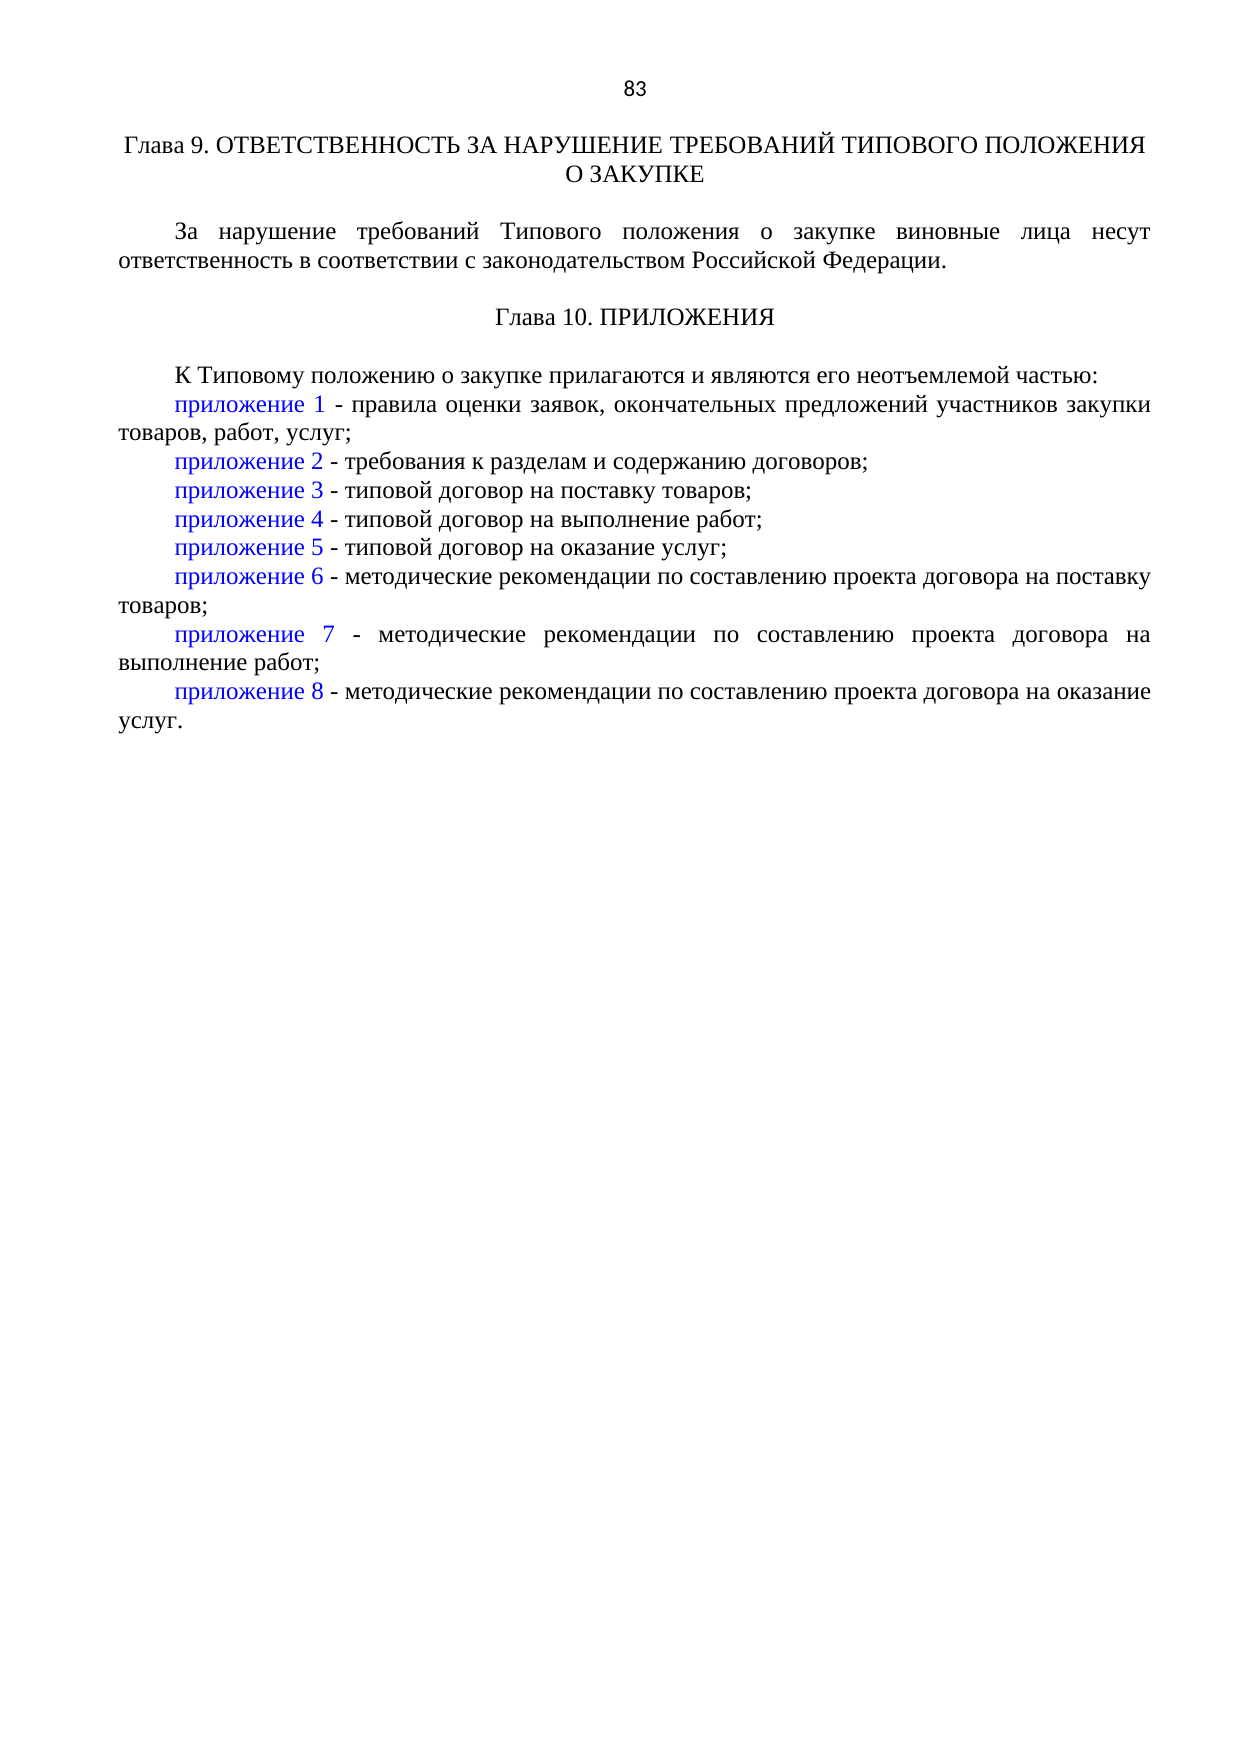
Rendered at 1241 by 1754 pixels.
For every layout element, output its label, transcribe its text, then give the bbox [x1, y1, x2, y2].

text приложение 8 - методические рекомендации по составлению проекта договора на оказание услуг. [118, 676, 1152, 734]
text приложение 5 - типовой договор на оказание услуг; [118, 532, 1152, 561]
text приложение 3 - типовой договор на поставку товаров; [118, 475, 1152, 504]
title Глава 9. ОТВЕТСТВЕННОСТЬ ЗА НАРУШЕНИЕ ТРЕБОВАНИЙ ТИПОВОГО ПОЛОЖЕНИЯ О ЗАКУПКЕ [118, 130, 1152, 187]
text приложение 2 - требования к разделам и содержанию договоров; [118, 446, 1152, 475]
text К Типовому положению о закупке прилагаются и являются его неотъемлемой частью: [118, 360, 1152, 389]
text приложение 7 - методические рекомендации по составлению проекта договора на выполнение работ; [118, 619, 1152, 676]
title Глава 10. ПРИЛОЖЕНИЯ [118, 302, 1152, 331]
text приложение 6 - методические рекомендации по составлению проекта договора на поставку товаров; [118, 561, 1152, 619]
text За нарушение требований Типового положения о закупке виновные лица несут ответственность в соответствии с законодательством Российской Федерации. [118, 216, 1152, 274]
text приложение 4 - типовой договор на выполнение работ; [118, 504, 1152, 532]
text приложение 1 - правила оценки заявок, окончательных предложений участников закупки товаров, работ, услуг; [118, 389, 1152, 446]
